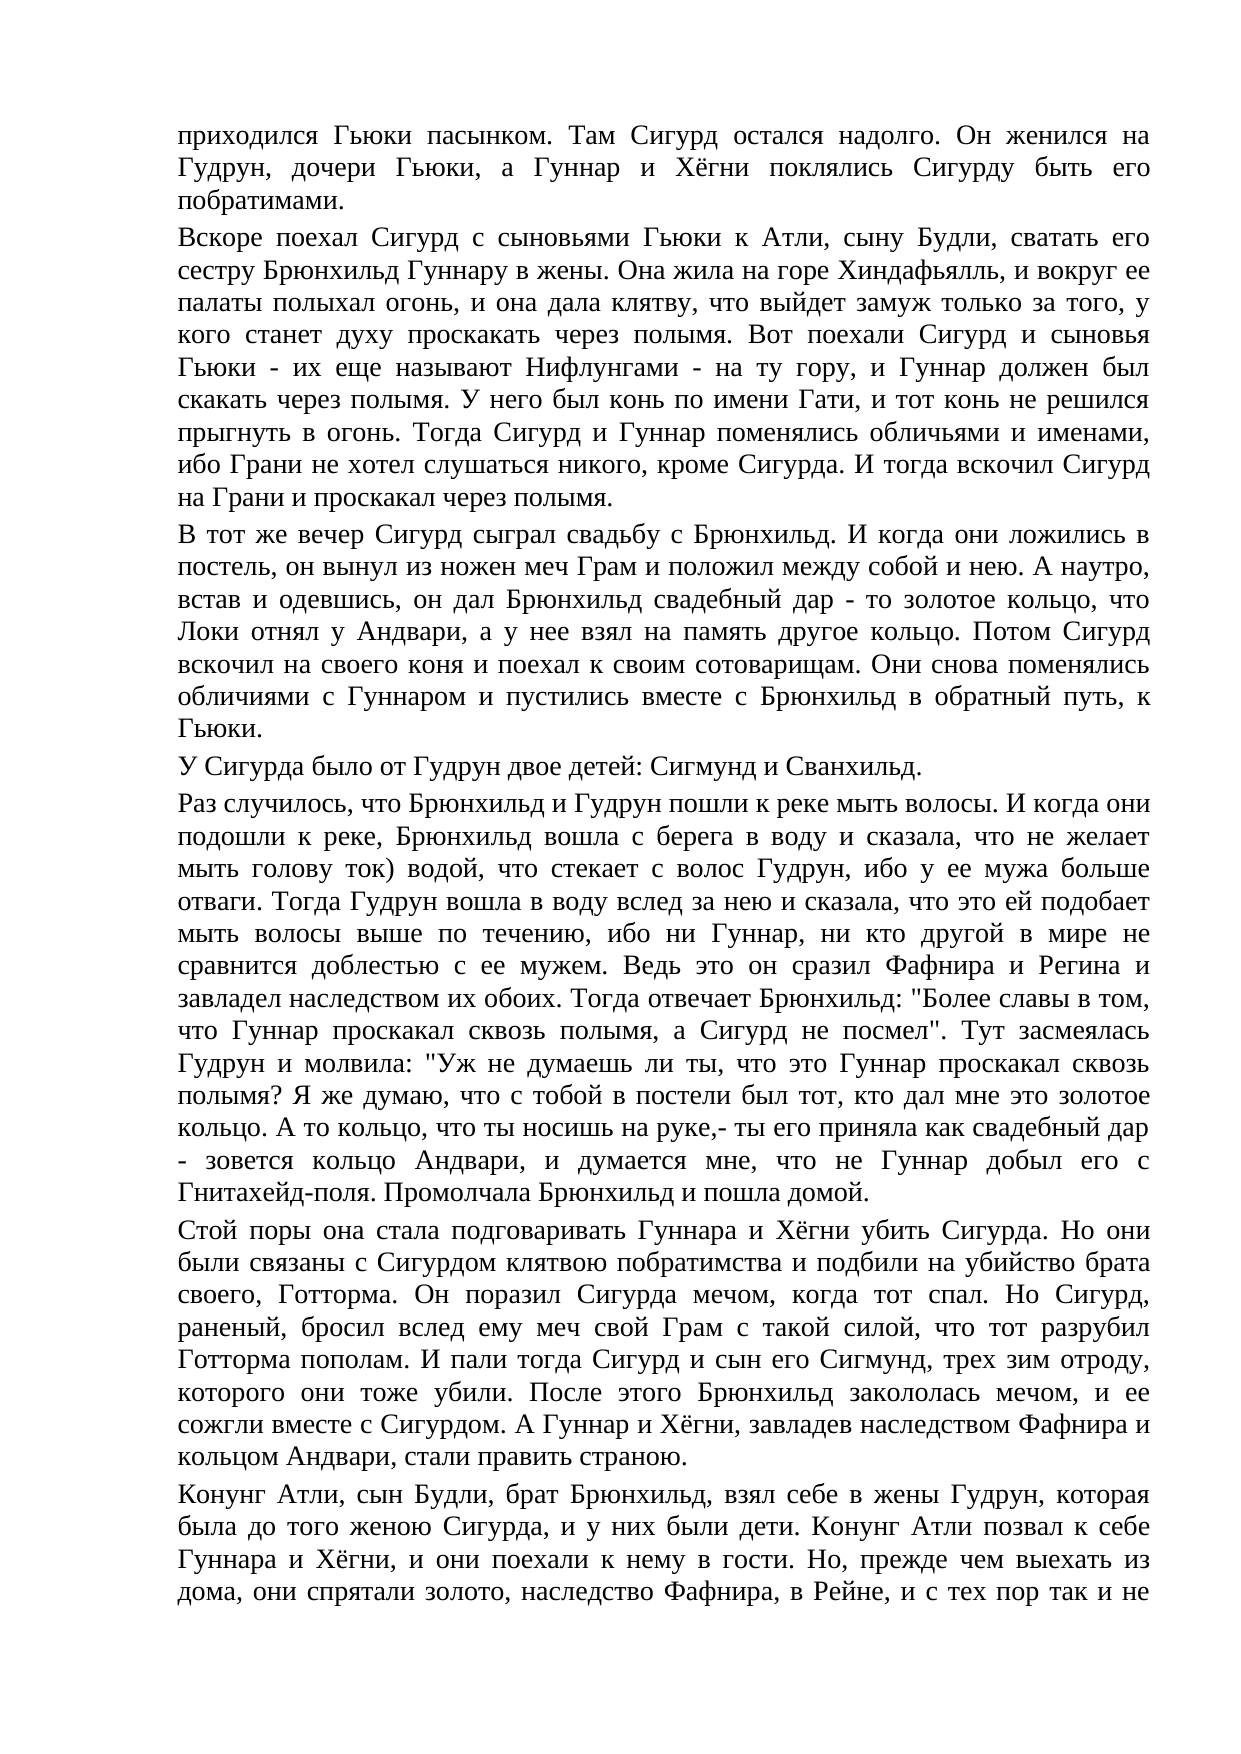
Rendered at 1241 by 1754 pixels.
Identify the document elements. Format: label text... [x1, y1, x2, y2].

text Раз случилось, что Брюнхильд и Гудрун пошли к реке мыть волосы. И когда они подошли к реке, Брюнхильд вошла с берега в воду и сказала, что не желает мыть голову ток) водой, что стекает с волос Гудрун, ибо у ее мужа больше отваги. Тогда Гудрун вошла в воду вслед за нею и сказала, что это ей подобает мыть волосы выше по течению, ибо ни Гуннар, ни кто другой в мире не сравнится доблестью с ее мужем. Ведь это он сразил Фафнира и Регина и завладел наследством их обоих. Тогда отвечает Брюнхильд: "Более славы в том, что Гуннар проскакал сквозь полымя, а Сигурд не посмел". Тут засмеялась Гудрун и молвила: "Уж не думаешь ли ты, что это Гуннар проскакал сквозь полымя? Я же думаю, что с тобой в постели был тот, кто дал мне это золотое кольцо. А то кольцо, что ты носишь на руке,- ты его приняла как свадебный дар - зовется кольцо Андвари, и думается мне, что не Гуннар добыл его с Гнитахейд-поля. Промолчала Брюнхильд и пошла домой. [177, 786, 1152, 1208]
text У Сигурда было от Гудрун двое детей: Сигмунд и Сванхильд. [177, 749, 1152, 781]
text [177, 118, 1152, 215]
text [177, 1477, 1152, 1607]
text В тот же вечер Сигурд сыграл свадьбу с Брюнхильд. И когда они ложились в постель, он вынул из ножен меч Грам и положил между собой и нею. А наутро, встав и одевшись, он дал Брюнхильд свадебный дар - то золотое кольцо, что Локи отнял у Андвари, а у нее взял на память другое кольцо. Потом Сигурд вскочил на своего коня и поехал к своим сотоварищам. Они снова поменялись обличиями с Гуннаром и пустились вместе с Брюнхильд в обратный путь, к Гьюки. [177, 517, 1152, 744]
text Стой поры она стала подговаривать Гуннара и Хёгни убить Сигурда. Но они были связаны с Сигурдом клятвою побратимства и подбили на убийство брата своего, Готторма. Он поразил Сигурда мечом, когда тот спал. Но Сигурд, раненый, бросил вслед ему меч свой Грам с такой силой, что тот разрубил Готторма пополам. И пали тогда Сигурд и сын его Сигмунд, трех зим отроду, которого они тоже убили. После этого Брюнхильд закололась мечом, и ее сожгли вместе с Сигурдом. А Гуннар и Хёгни, завладев наследством Фафнира и кольцом Андвари, стали править страною. [177, 1213, 1152, 1472]
text Вскоре поехал Сигурд с сыновьями Гьюки к Атли, сыну Будли, сватать его сестру Брюнхильд Гуннару в жены. Она жила на горе Хиндафьялль, и вокруг ее палаты полыхал огонь, и она дала клятву, что выйдет замуж только за того, у кого станет духу проскакать через полымя. Вот поехали Сигурд и сыновья Гьюки - их еще называют Нифлунгами - на ту гору, и Гуннар должен был скакать через полымя. У него был конь по имени Гати, и тот конь не решился прыгнуть в огонь. Тогда Сигурд и Гуннар поменялись обличьями и именами, ибо Грани не хотел слушаться никого, кроме Сигурда. И тогда вскочил Сигурд на Грани и проскакал через полымя. [177, 220, 1152, 512]
